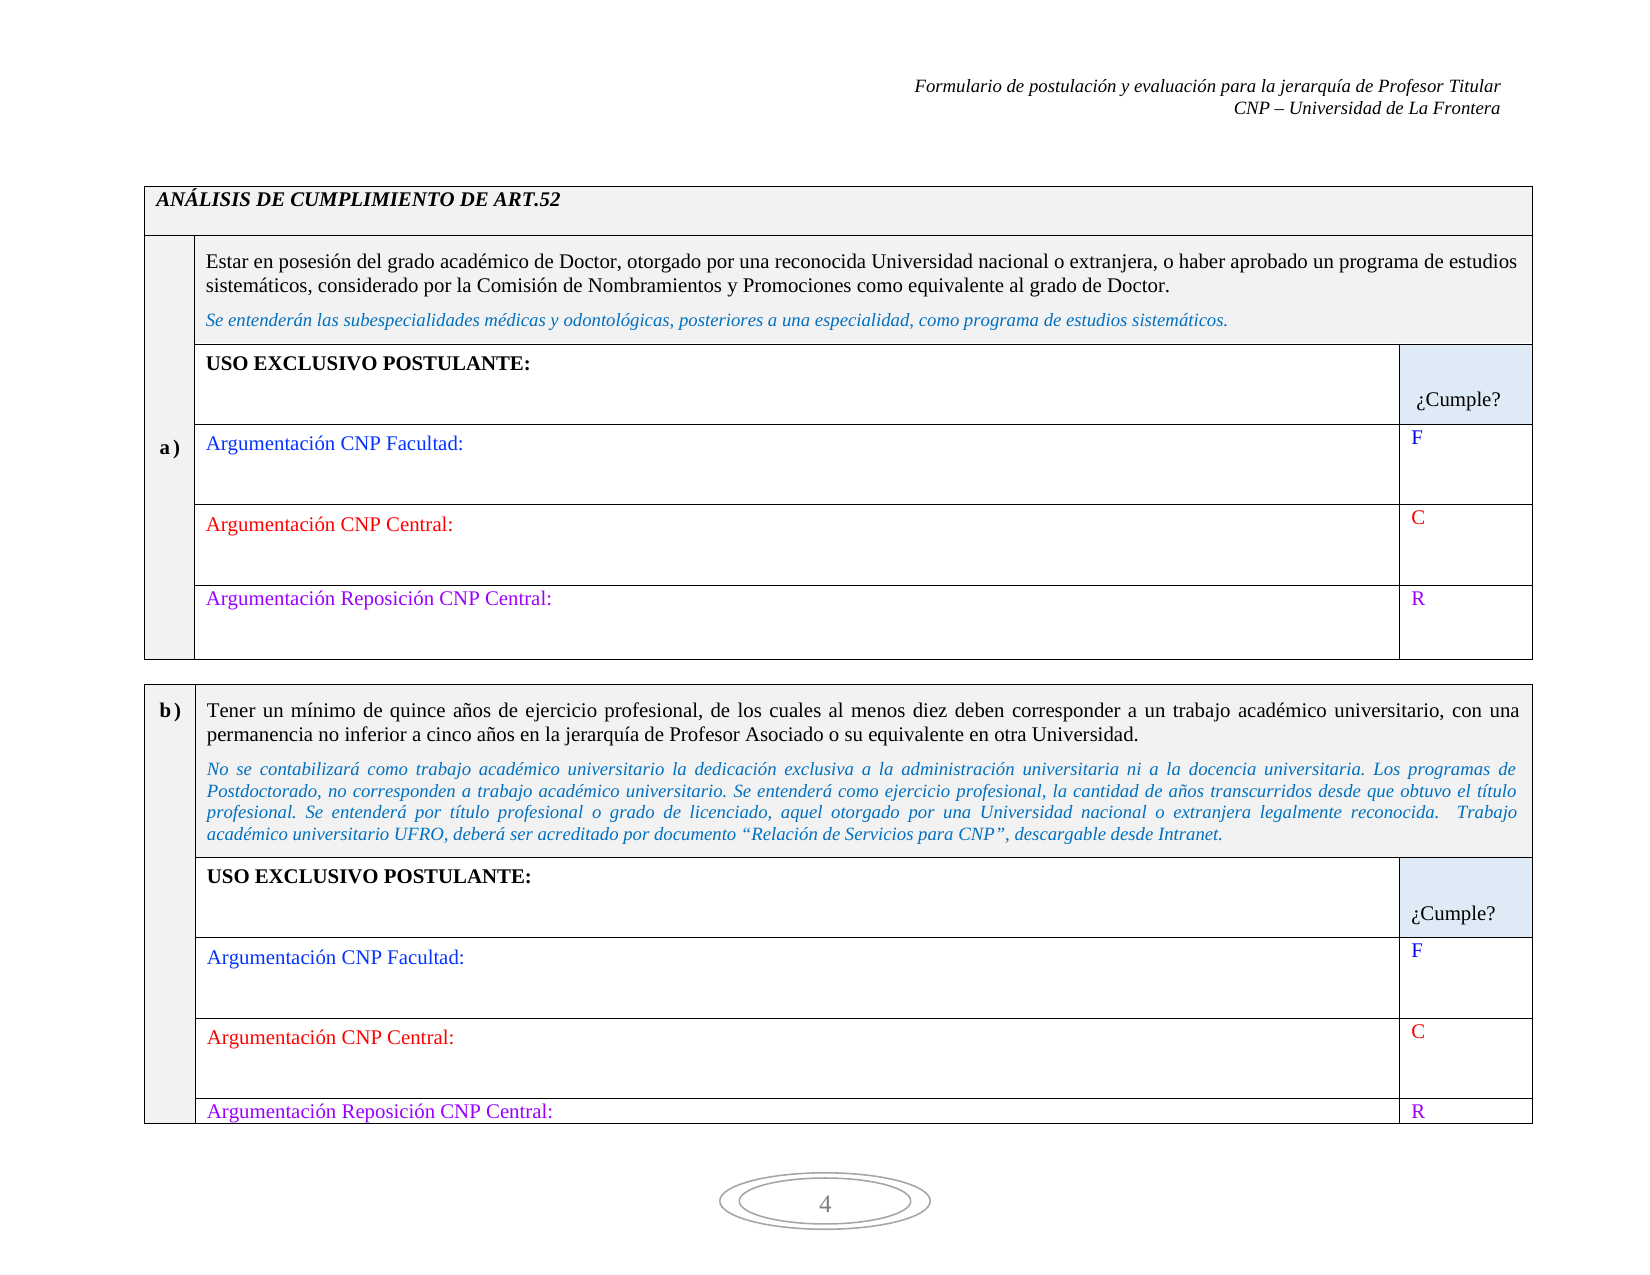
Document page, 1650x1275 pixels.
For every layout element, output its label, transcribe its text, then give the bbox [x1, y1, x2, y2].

table_cell R [1400, 1099, 1532, 1123]
table_cell USO EXCLUSIVO POSTULANTE: [195, 345, 1399, 424]
table_cell F [1400, 938, 1532, 1018]
table_cell Argumentación CNP Facultad: [195, 425, 1399, 504]
table_cell Argumentación CNP Central: [196, 1019, 1399, 1098]
table_cell Estar en posesión del grado académico de Doctor, otorgado por una reconocida Universidad nacional o extranjera, o haber aprobado un programa de estudios sistemáticos, considerado por la Comisión de Nombramientos y Promociones como equivalente al grado de Doctor. Se entenderán las subespecialidades médicas y odontológicas, posteriores a una especialidad, como programa de estudios sistemáticos. [195, 236, 1532, 343]
table_cell Argumentación CNP Facultad: [196, 938, 1399, 1018]
table_cell F [1400, 425, 1532, 504]
table_header b) [145, 685, 195, 1123]
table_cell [196, 1099, 1399, 1123]
table_cell USO EXCLUSIVO POSTULANTE: [196, 858, 1399, 937]
table_cell Argumentación CNP Central: [195, 505, 1399, 585]
table_cell R [1400, 586, 1532, 659]
table_header ANÁLISIS DE CUMPLIMIENTO DE ART.52 [145, 187, 1532, 235]
table_cell a) [145, 236, 194, 659]
table_header Tener un mínimo de quince años de ejercicio profesional, de los cuales al menos diez deben corresponder a un trabajo académico universitario, con una permanencia no inferior a cinco años en la jerarquía de Profesor Asociado o su equivalente en otra Universidad. No se contabilizará como trabajo académico universitario la dedicación exclusiva a la administración universitaria ni a la docencia universitaria. Los programas de Postdoctorado, no corresponden a trabajo académico universitario. Se entenderá como ejercicio profesional, la cantidad de años transcurridos desde que obtuvo el título profesional. Se entenderá por título profesional o grado de licenciado, aquel otorgado por una Universidad nacional o extranjera legalmente reconocida. Trabajo académico universitario UFRO, deberá ser acreditado por documento “Relación de Servicios para CNP”, descargable desde Intranet. [196, 685, 1532, 857]
table_cell ¿Cumple? [1400, 345, 1532, 424]
table_cell C [1400, 1019, 1532, 1098]
table_cell Argumentación Reposición CNP Central: [195, 586, 1399, 659]
table_cell C [1400, 505, 1532, 585]
table_cell ¿Cumple? [1400, 858, 1532, 937]
